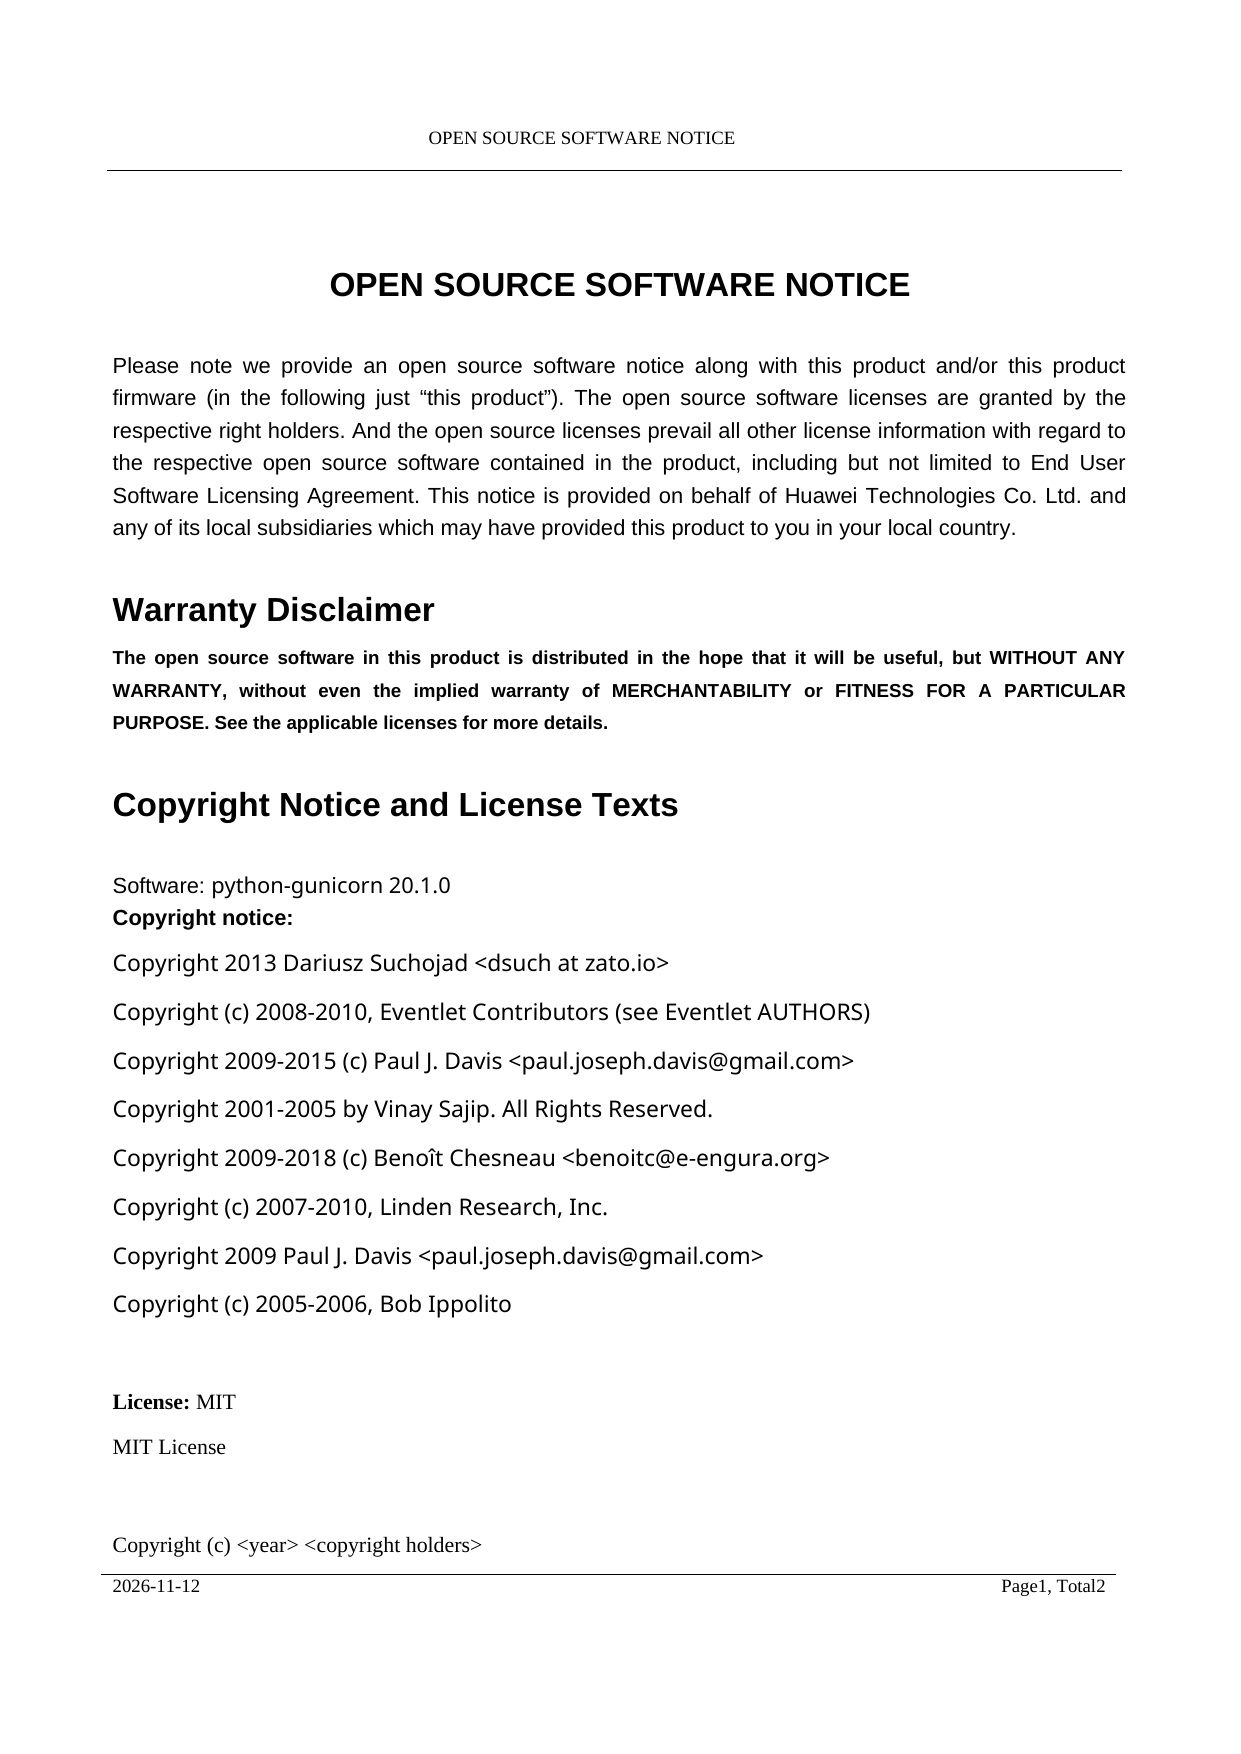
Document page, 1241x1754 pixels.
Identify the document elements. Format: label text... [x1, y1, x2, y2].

text License: MIT [112, 1385, 1128, 1418]
text The open source software in this product is distributed in the hope that it will be useful, but WITHOUT ANY WARRANTY, without even the implied warranty of MERCHANTABILITY or FITNESS FOR A PARTICULAR PURPOSE. See the applicable licenses for more details. [112, 641, 1128, 739]
text Warranty Disclaimer [112, 576, 1128, 641]
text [112, 1430, 1128, 1560]
text Please note we provide an open source software notice along with this product and/or this product firmware (in the following just “this product”). The open source software licenses are granted by the respective right holders. And the open source licenses prevail all other license information with regard to the respective open source software contained in the product, including but not limited to End User Software Licensing Agreement. This notice is provided on behalf of Huawei Technologies Co. Ltd. and any of its local subsidiaries which may have provided this product to you in your local country. [112, 349, 1128, 544]
text Copyright notice: [112, 901, 1128, 934]
text Copyright 2013 Dariusz Suchojad <dsuch at zato.io> Copyright (c) 2008-2010, Eventlet Contributors (see Eventlet AUTHORS) Copyright 2009-2015 (c) Paul J. Davis <paul.joseph.davis@gmail.com> Copyright 2001-2005 by Vinay Sajip. All Rights Reserved. Copyright 2009-2018 (c) Benoît Chesneau <benoitc@e-engura.org> Copyright (c) 2007-2010, Linden Research, Inc. Copyright 2009 Paul J. Davis <paul.joseph.davis@gmail.com> Copyright (c) 2005-2006, Bob Ippolito [112, 947, 1128, 1369]
text Copyright Notice and License Texts [112, 771, 1128, 836]
text Software: python-gunicorn 20.1.0 [112, 869, 1128, 901]
text OPEN SOURCE SOFTWARE NOTICE [112, 251, 1128, 316]
